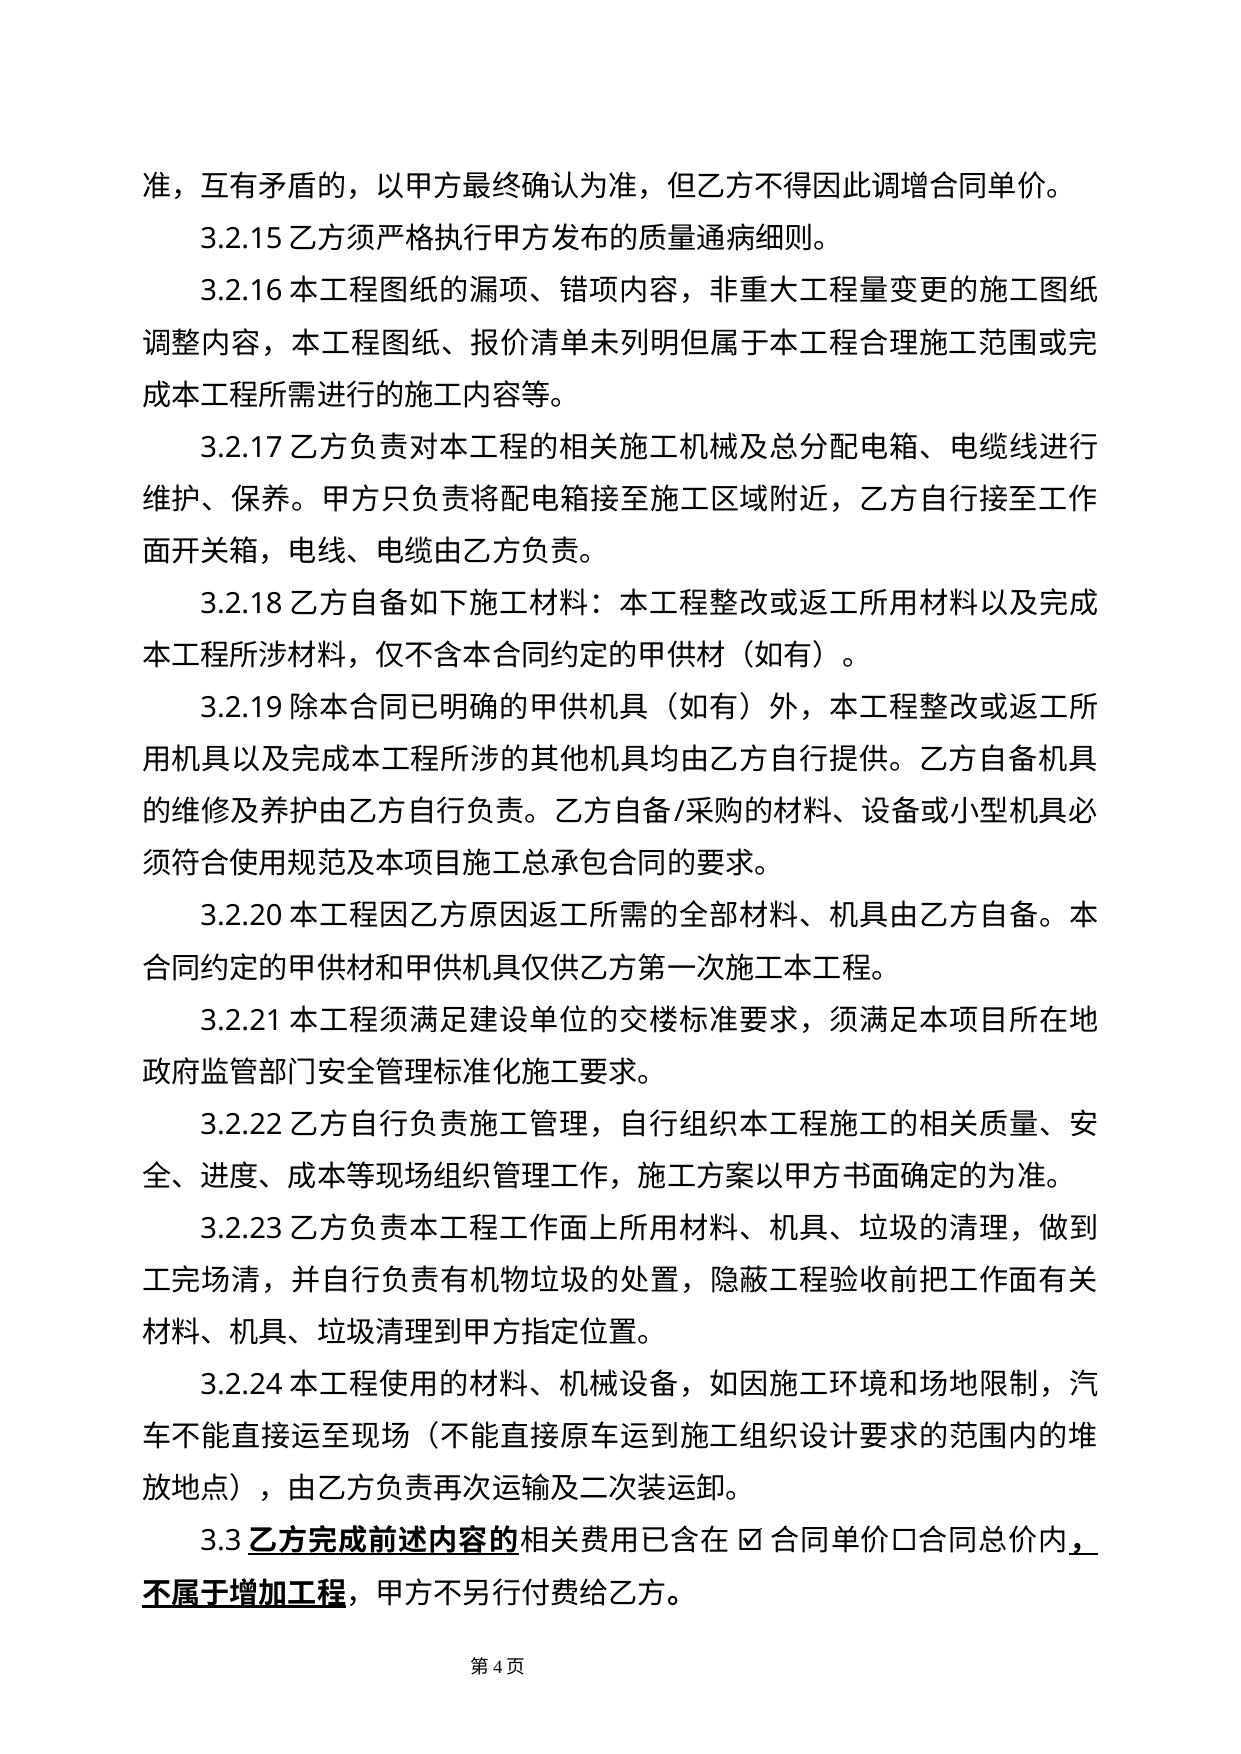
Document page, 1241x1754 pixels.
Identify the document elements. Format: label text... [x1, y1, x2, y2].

text 3.2.16本工程图纸的漏项、错项内容，非重大工程量变更的施工图纸调整内容，本工程图纸、报价清单未列明但属于本工程合理施工范围或完成本工程所需进行的施工内容等。 [142, 257, 1098, 413]
text 3.2.21本工程须满足建设单位的交楼标准要求，须满足本项目所在地政府监管部门安全管理标准化施工要求。 [142, 986, 1098, 1091]
text 3.2.18乙方自备如下施工材料：本工程整改或返工所用材料以及完成本工程所涉材料，仅不含本合同约定的甲供材（如有）。 [142, 570, 1098, 674]
text 3.2.19除本合同已明确的甲供机具（如有）外，本工程整改或返工所用机具以及完成本工程所涉的其他机具均由乙方自行提供。乙方自备机具的维修及养护由乙方自行负责。乙方自备/采购的材料、设备或小型机具必须符合使用规范及本项目施工总承包合同的要求。 [142, 674, 1098, 882]
text 3.2.17乙方负责对本工程的相关施工机械及总分配电箱、电缆线进行维护、保养。甲方只负责将配电箱接至施工区域附近，乙方自行接至工作面开关箱，电线、电缆由乙方负责。 [142, 413, 1098, 570]
text 3.2.23乙方负责本工程工作面上所用材料、机具、垃圾的清理，做到工完场清，并自行负责有机物垃圾的处置，隐蔽工程验收前把工作面有关材料、机具、垃圾清理到甲方指定位置。 [142, 1195, 1098, 1351]
text 3.2.24本工程使用的材料、机械设备，如因施工环境和场地限制，汽车不能直接运至现场（不能直接原车运到施工组织设计要求的范围内的堆放地点），由乙方负责再次运输及二次装运卸。 [142, 1351, 1098, 1507]
text 3.3乙方完成前述内容的相关费用已含在合同单价合同总价内，不属于增加工程，甲方不另行付费给乙方。 [142, 1507, 1098, 1611]
text 3.2.22乙方自行负责施工管理，自行组织本工程施工的相关质量、安全、进度、成本等现场组织管理工作，施工方案以甲方书面确定的为准。 [142, 1091, 1098, 1195]
text 3.2.20本工程因乙方原因返工所需的全部材料、机具由乙方自备。本合同约定的甲供材和甲供机具仅供乙方第一次施工本工程。 [142, 882, 1098, 986]
text 3.2.15乙方须严格执行甲方发布的质量通病细则。 [142, 205, 1098, 257]
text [142, 153, 1098, 205]
